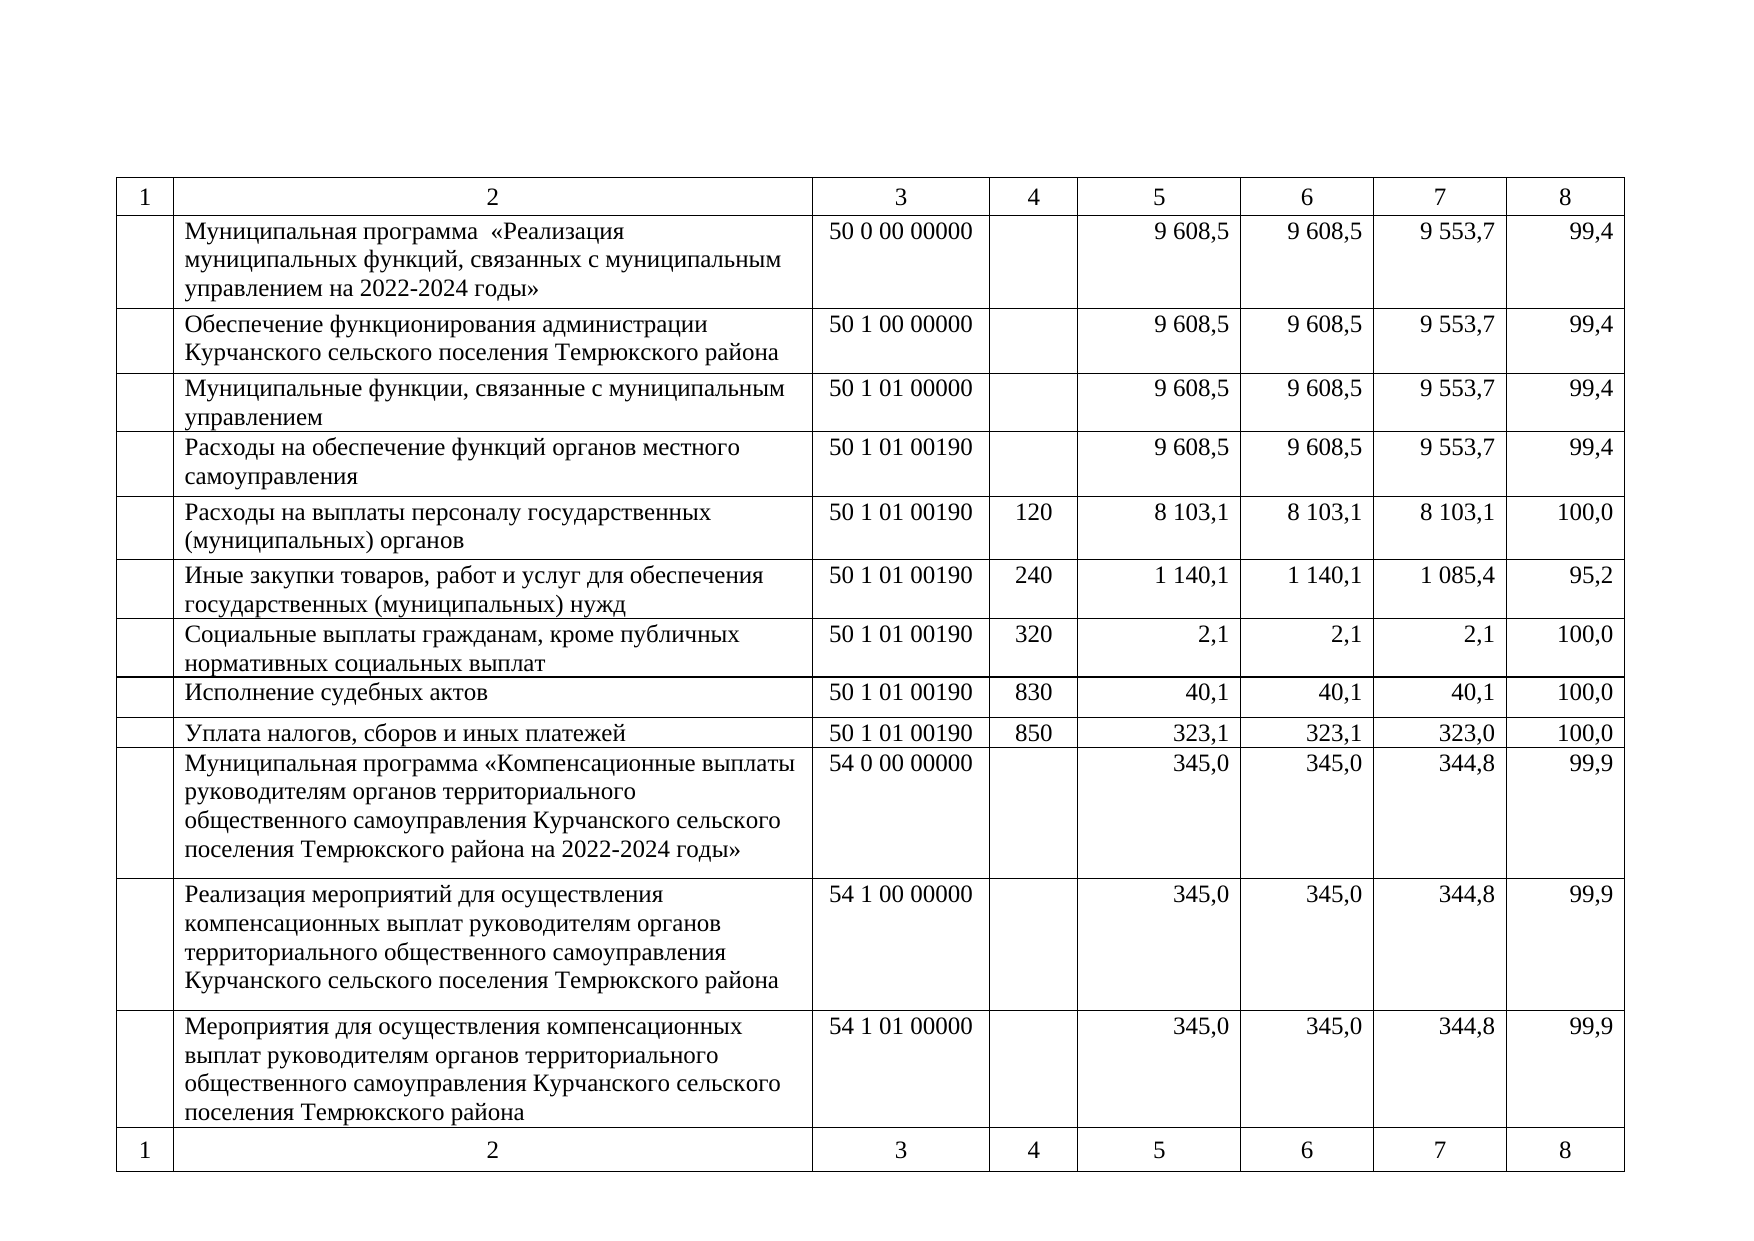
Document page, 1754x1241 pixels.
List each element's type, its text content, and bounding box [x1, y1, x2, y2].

table_cell [117, 374, 173, 431]
table_cell 323,1 [1078, 718, 1240, 747]
table_cell 100,0 [1507, 678, 1624, 717]
table_cell 344,8 [1374, 748, 1506, 878]
table_cell 99,9 [1507, 1011, 1624, 1127]
table_cell [117, 216, 173, 308]
table_cell Расходы на обеспечение функций органов местного самоуправления [174, 432, 812, 496]
table_cell 8 103,1 [1374, 497, 1506, 559]
table_cell 99,4 [1507, 309, 1624, 372]
table_cell 50 1 01 00190 [813, 718, 989, 747]
table_cell 8 103,1 [1078, 497, 1240, 559]
table_cell [117, 619, 173, 676]
table_cell 54 0 00 00000 [813, 748, 989, 878]
table_cell [117, 432, 173, 496]
table_cell 99,4 [1507, 432, 1624, 496]
table_cell [117, 879, 173, 1010]
table_cell 9 553,7 [1374, 374, 1506, 431]
table_cell [117, 560, 173, 618]
table_cell 345,0 [1078, 879, 1240, 1010]
table_cell 100,0 [1507, 497, 1624, 559]
table_cell Мероприятия для осуществления компенсационных выплат руководителям органов территориального общественного самоуправления Курчанского сельского поселения Темрюкского района [174, 1011, 812, 1127]
table_cell 9 608,5 [1241, 374, 1373, 431]
table_cell 5 [1078, 178, 1240, 215]
table_cell 99,4 [1507, 216, 1624, 308]
table_cell 2,1 [1241, 619, 1373, 676]
table_cell 240 [990, 560, 1077, 618]
table_cell 6 [1241, 178, 1373, 215]
table_cell 1 140,1 [1078, 560, 1240, 618]
table_cell 850 [990, 718, 1077, 747]
table_cell 344,8 [1374, 1011, 1506, 1127]
table_cell [990, 879, 1077, 1010]
table_cell 9 553,7 [1374, 432, 1506, 496]
table_cell 9 608,5 [1078, 374, 1240, 431]
table_cell 9 553,7 [1374, 309, 1506, 372]
table_cell 320 [990, 619, 1077, 676]
table_cell 5 [1078, 1128, 1240, 1171]
table_cell 4 [990, 1128, 1077, 1171]
table_cell 99,9 [1507, 879, 1624, 1010]
table_cell 1 [117, 178, 173, 215]
table_cell 2 [174, 1128, 812, 1171]
table_cell 345,0 [1241, 879, 1373, 1010]
table_cell 1 085,4 [1374, 560, 1506, 618]
table_cell 345,0 [1078, 1011, 1240, 1127]
table_cell [117, 1011, 173, 1127]
table_cell 9 553,7 [1374, 216, 1506, 308]
table_cell 54 1 01 00000 [813, 1011, 989, 1127]
table_cell 9 608,5 [1078, 432, 1240, 496]
table_cell 95,2 [1507, 560, 1624, 618]
table_cell 2,1 [1078, 619, 1240, 676]
table_cell [990, 432, 1077, 496]
table_cell Реализация мероприятий для осуществления компенсационных выплат руководителям органов территориального общественного самоуправления Курчанского сельского поселения Темрюкского района [174, 879, 812, 1010]
table_cell 9 608,5 [1241, 309, 1373, 372]
table_cell 40,1 [1241, 678, 1373, 717]
table_cell Исполнение судебных актов [174, 678, 812, 717]
table_cell 4 [990, 178, 1077, 215]
table_cell 345,0 [1078, 748, 1240, 878]
table_cell 100,0 [1507, 718, 1624, 747]
table_cell Муниципальная программа «Компенсационные выплаты руководителям органов территориального общественного самоуправления Курчанского сельского поселения Темрюкского района на 2022-2024 годы» [174, 748, 812, 878]
table_cell Обеспечение функционирования администрации Курчанского сельского поселения Темрюкского района [174, 309, 812, 372]
table_cell [990, 309, 1077, 372]
table_cell 50 1 01 00190 [813, 432, 989, 496]
table_cell 50 1 01 00190 [813, 678, 989, 717]
table_cell Иные закупки товаров, работ и услуг для обеспечения государственных (муниципальных) нужд [174, 560, 812, 618]
table_cell [117, 678, 173, 717]
table_cell [117, 718, 173, 747]
table_cell Социальные выплаты гражданам, кроме публичных нормативных социальных выплат [174, 619, 812, 676]
table_cell 344,8 [1374, 879, 1506, 1010]
table_cell 120 [990, 497, 1077, 559]
table_cell 50 1 01 00190 [813, 619, 989, 676]
table_cell 9 608,5 [1241, 216, 1373, 308]
table_cell Расходы на выплаты персоналу государственных (муниципальных) органов [174, 497, 812, 559]
table_cell 9 608,5 [1078, 216, 1240, 308]
table_cell [117, 748, 173, 878]
table_cell 50 1 01 00000 [813, 374, 989, 431]
table_cell 9 608,5 [1078, 309, 1240, 372]
table_cell 2 [174, 178, 812, 215]
table_cell 830 [990, 678, 1077, 717]
table_cell 3 [813, 1128, 989, 1171]
table_cell 100,0 [1507, 619, 1624, 676]
table_cell [990, 374, 1077, 431]
table_cell 6 [1241, 1128, 1373, 1171]
table_cell 8 103,1 [1241, 497, 1373, 559]
table_cell 50 1 01 00190 [813, 497, 989, 559]
table_cell 3 [813, 178, 989, 215]
table_cell [990, 748, 1077, 878]
table_cell 7 [1374, 1128, 1506, 1171]
table_cell 2,1 [1374, 619, 1506, 676]
table_cell 9 608,5 [1241, 432, 1373, 496]
table_cell 1 140,1 [1241, 560, 1373, 618]
table_cell 50 1 01 00190 [813, 560, 989, 618]
table_cell 8 [1507, 178, 1624, 215]
table_cell 50 1 00 00000 [813, 309, 989, 372]
table_cell 323,1 [1241, 718, 1373, 747]
table_cell Муниципальная программа «Реализация муниципальных функций, связанных с муниципальным управлением на 2022-2024 годы» [174, 216, 812, 308]
table_cell [990, 216, 1077, 308]
table_cell 323,0 [1374, 718, 1506, 747]
table_cell 8 [1507, 1128, 1624, 1171]
table_cell 50 0 00 00000 [813, 216, 989, 308]
table_cell 345,0 [1241, 1011, 1373, 1127]
table_cell [117, 309, 173, 372]
table_cell 99,9 [1507, 748, 1624, 878]
table_cell [117, 497, 173, 559]
table_cell 7 [1374, 178, 1506, 215]
table_cell 1 [117, 1128, 173, 1171]
table_cell [990, 1011, 1077, 1127]
table_cell 345,0 [1241, 748, 1373, 878]
table_cell 99,4 [1507, 374, 1624, 431]
table_cell 40,1 [1374, 678, 1506, 717]
table_cell Муниципальные функции, связанные с муниципальным управлением [174, 374, 812, 431]
table_cell Уплата налогов, сборов и иных платежей [174, 718, 812, 747]
table_cell 54 1 00 00000 [813, 879, 989, 1010]
table_cell 40,1 [1078, 678, 1240, 717]
